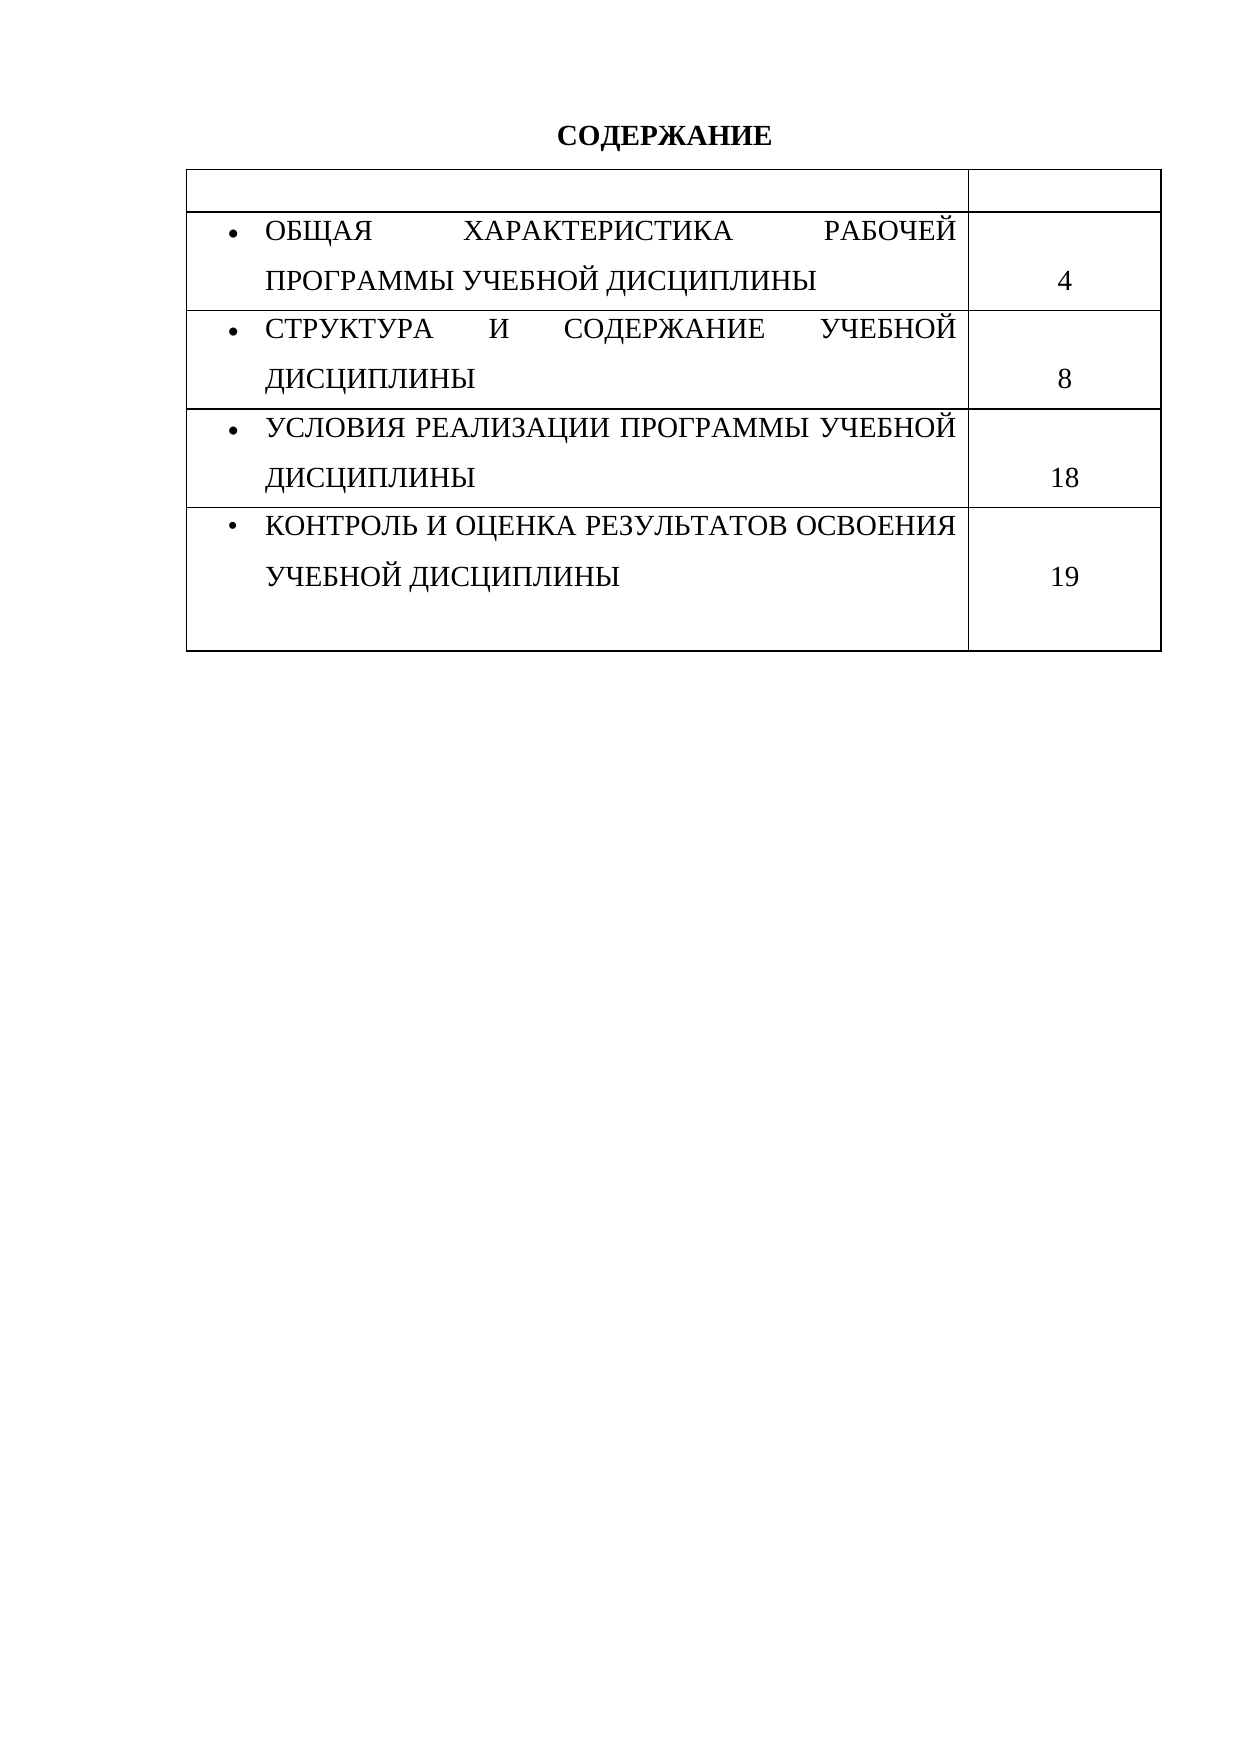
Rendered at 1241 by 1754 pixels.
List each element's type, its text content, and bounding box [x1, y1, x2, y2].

table_header [969, 170, 1160, 211]
table_cell 4 [969, 213, 1160, 310]
table_cell ОБЩАЯ ХАРАКТЕРИСТИКА РАБОЧЕЙ ПРОГРАММЫ УЧЕБНОЙ ДИСЦИПЛИНЫ [187, 213, 968, 310]
table_cell 19 [969, 508, 1160, 650]
table_cell СТРУКТУРА и содержание УЧЕБНОЙ ДИСЦИПЛИНЫ [187, 311, 968, 408]
table_cell 18 [969, 410, 1160, 507]
table_cell 8 [969, 311, 1160, 408]
table_cell Контроль и оценка результатов Освоения учебной дисциплины [187, 508, 968, 650]
text СОДЕРЖАНИЕ [177, 118, 1152, 152]
table_cell условия реализации программы учебной дисциплины [187, 410, 968, 507]
table_header [187, 170, 968, 211]
